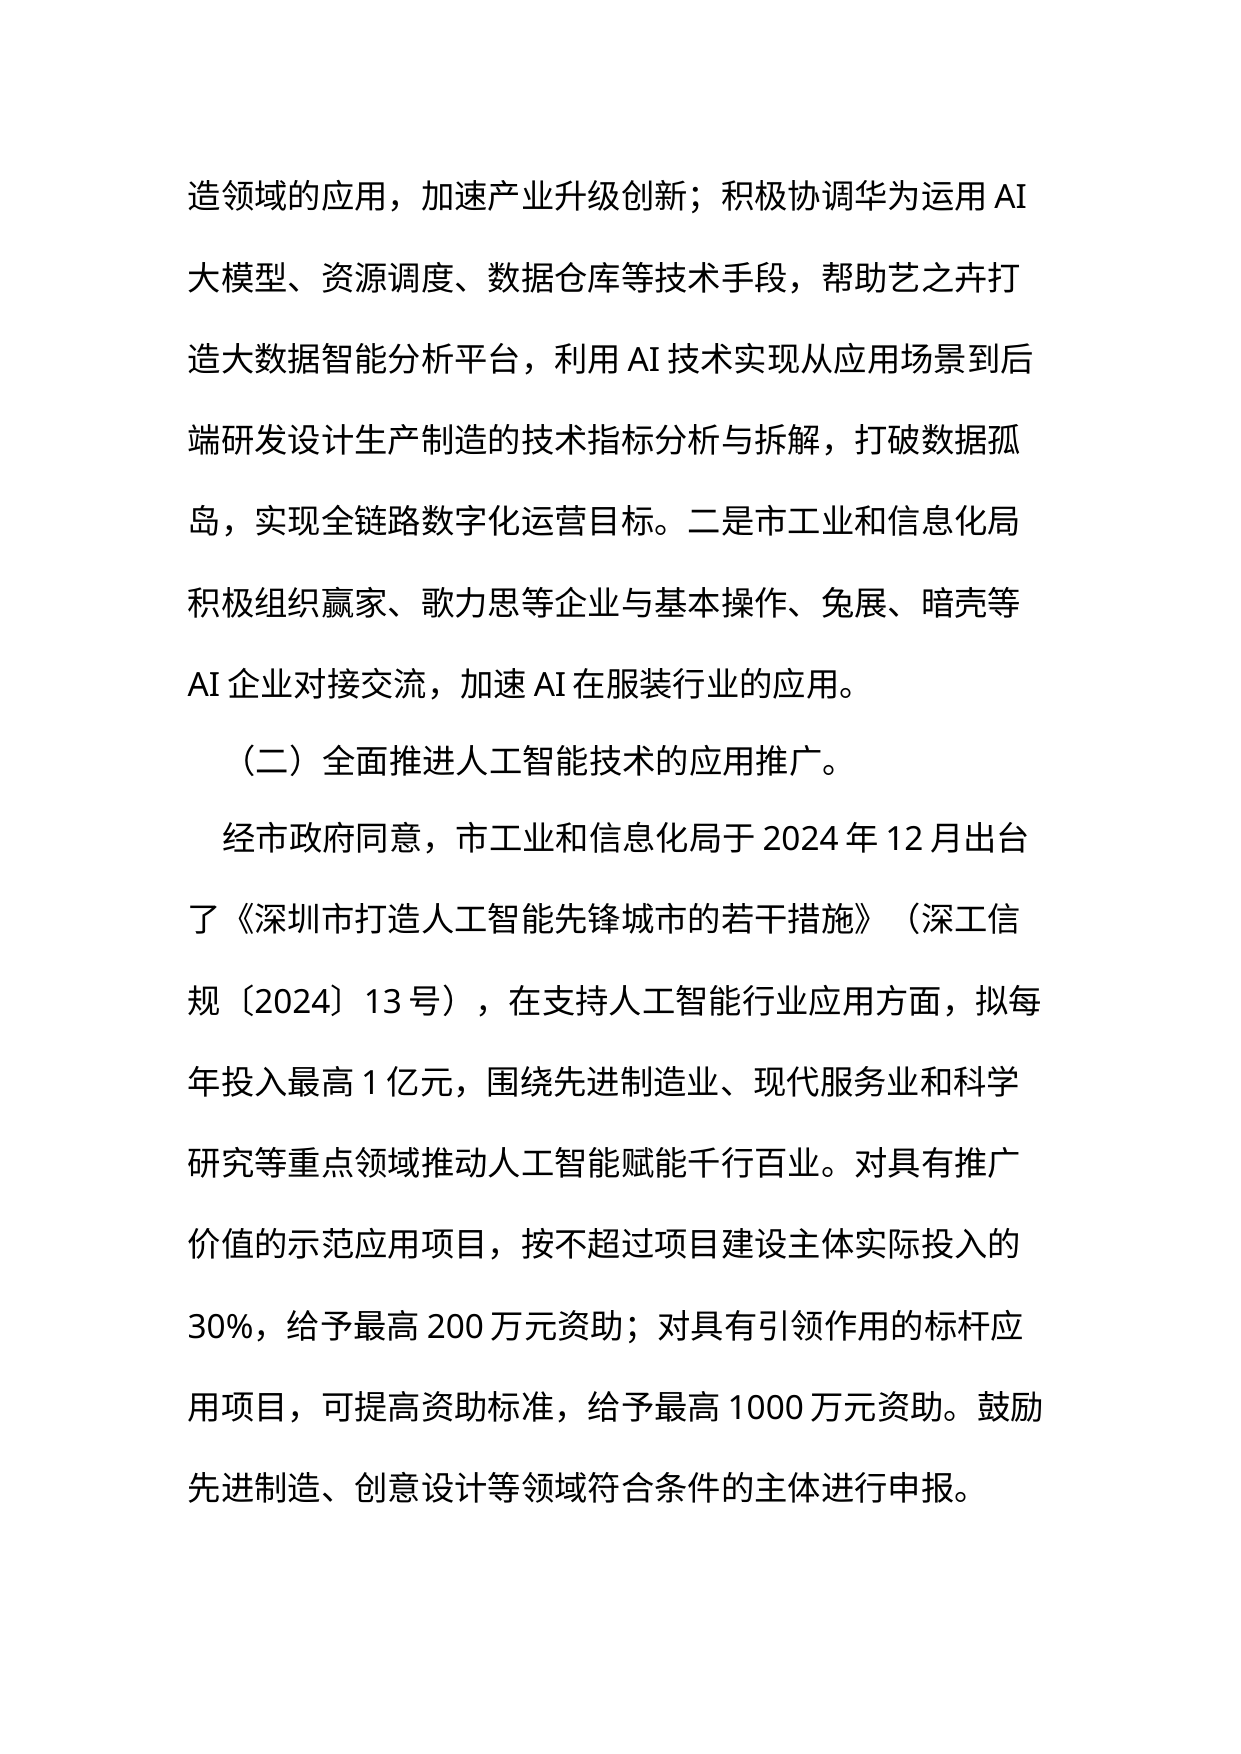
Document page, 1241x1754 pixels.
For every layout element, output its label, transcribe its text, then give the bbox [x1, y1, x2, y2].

text 经市政府同意，市工业和信息化局于2024年12月出台了《深圳市打造人工智能先锋城市的若干措施》（深工信规〔2024〕13号），在支持人工智能行业应用方面，拟每年投入最高1亿元，围绕先进制造业、现代服务业和科学研究等重点领域推动人工智能赋能千行百业。对具有推广价值的示范应用项目，按不超过项目建设主体实际投入的30%，给予最高200万元资助；对具有引领作用的标杆应用项目，可提高资助标准，给予最高1000万元资助。鼓励先进制造、创意设计等领域符合条件的主体进行申报。 [187, 804, 1053, 1519]
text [187, 162, 1053, 714]
text （二）全面推进人工智能技术的应用推广。 [187, 727, 1053, 792]
